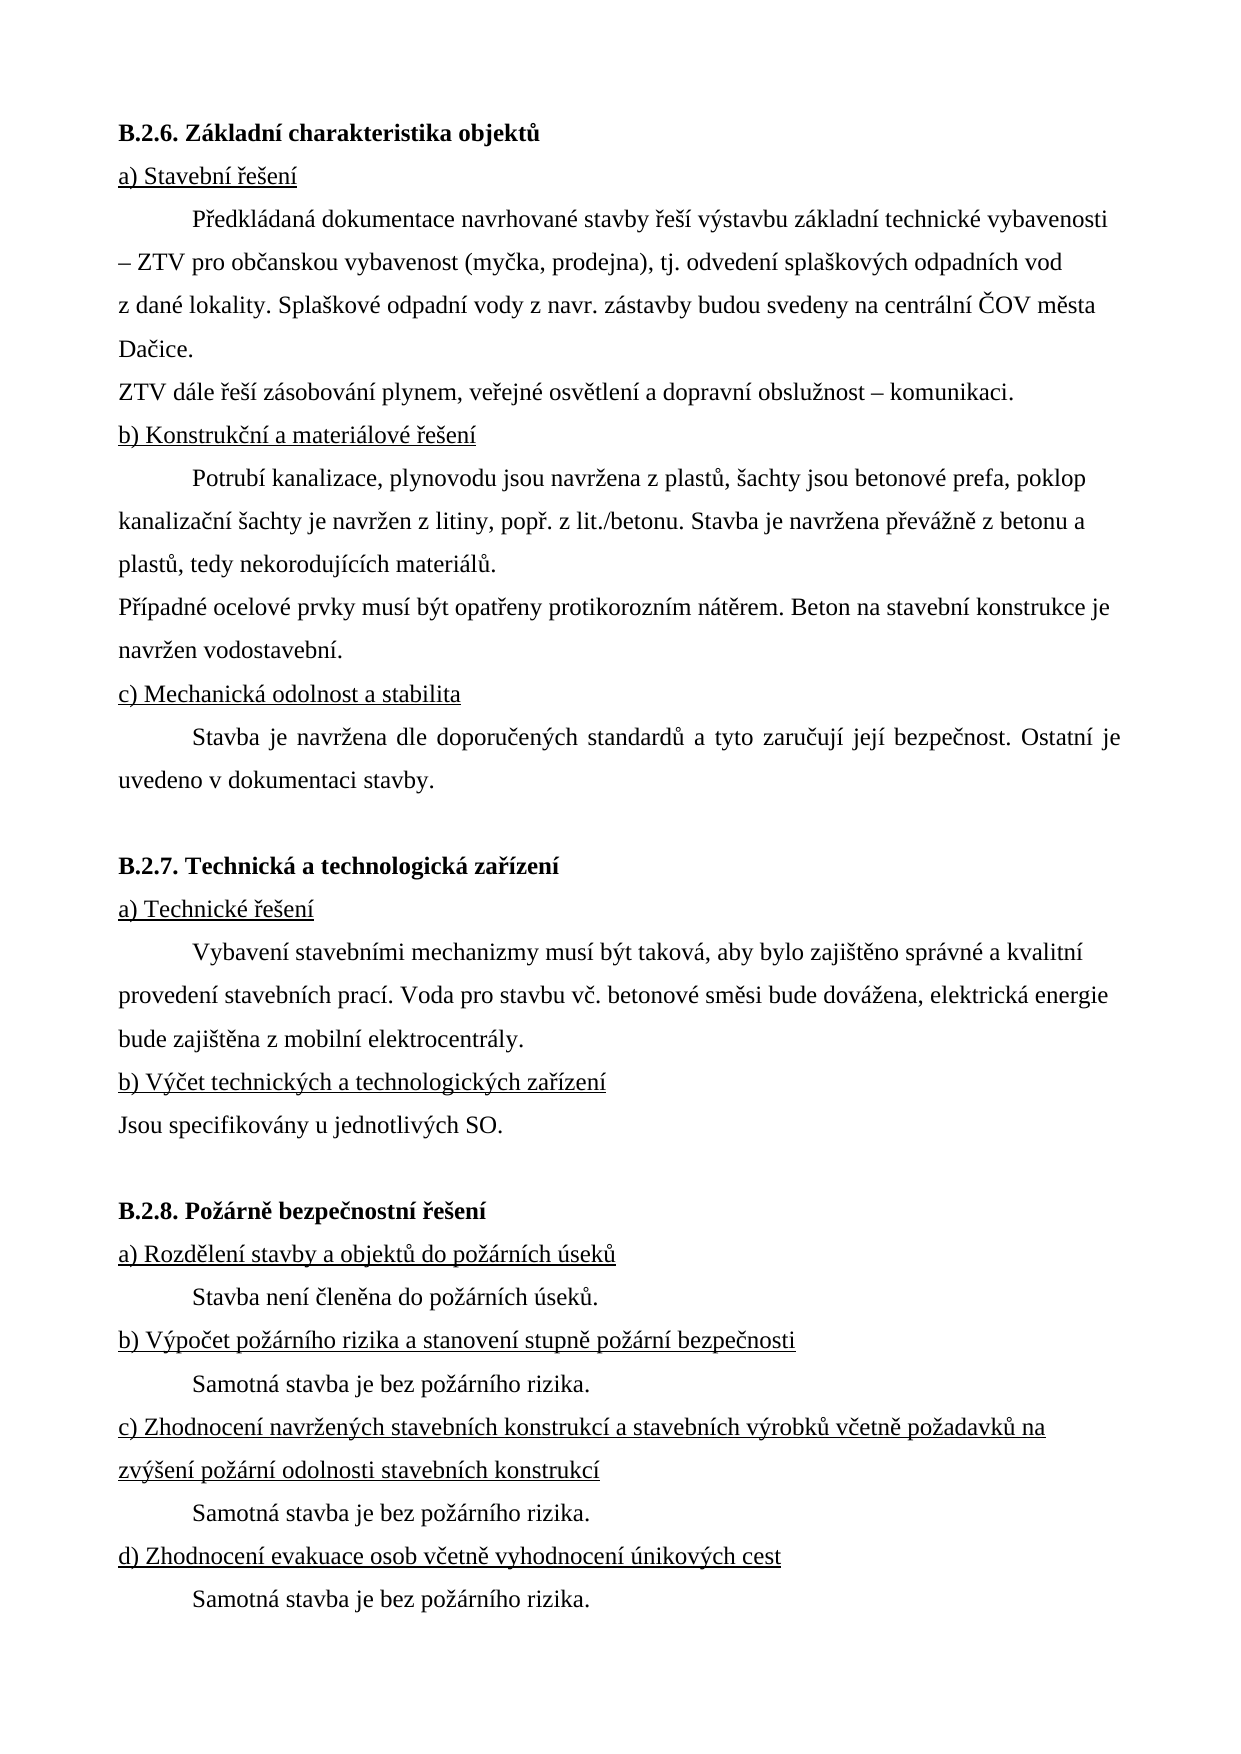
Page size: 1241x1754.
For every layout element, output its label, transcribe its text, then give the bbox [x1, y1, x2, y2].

text zvýšení požární odolnosti stavebních konstrukcí [118, 1455, 1122, 1484]
text d) Zhodnocení evakuace osob včetně vyhodnocení únikových cest [118, 1541, 1122, 1570]
text B.2.6. Základní charakteristika objektů [118, 118, 1122, 147]
text Případné ocelové prvky musí být opatřeny protikorozním nátěrem. Beton na stavební konstrukce je navržen vodostavební. [118, 592, 1122, 664]
text c) Zhodnocení navržených stavebních konstrukcí a stavebních výrobků včetně požadavků na [118, 1412, 1122, 1441]
text B.2.8. Požárně bezpečnostní řešení [118, 1196, 1122, 1225]
text ZTV dále řeší zásobování plynem, veřejné osvětlení a dopravní obslužnost – komunikaci. [118, 377, 1122, 406]
text Stavba je navržena dle doporučených standardů a tyto zaručují její bezpečnost. Ostatní je uvedeno v dokumentaci stavby. [118, 722, 1122, 794]
text a) Stavební řešení [118, 161, 1122, 190]
text Samotná stavba je bez požárního rizika. [118, 1584, 1122, 1613]
text B.2.7. Technická a technologická zařízení [118, 851, 1122, 880]
text Stavba není členěna do požárních úseků. [118, 1282, 1122, 1311]
text b) Konstrukční a materiálové řešení [118, 420, 1122, 449]
text Samotná stavba je bez požárního rizika. [118, 1369, 1122, 1397]
text Samotná stavba je bez požárního rizika. [118, 1498, 1122, 1527]
text Potrubí kanalizace, plynovodu jsou navržena z plastů, šachty jsou betonové prefa, poklop kanalizační šachty je navržen z litiny, popř. z lit./betonu. Stavba je navržena převážně z betonu a plastů, tedy nekorodujících materiálů. [118, 463, 1122, 578]
text a) Rozdělení stavby a objektů do požárních úseků [118, 1239, 1122, 1268]
text Vybavení stavebními mechanizmy musí být taková, aby bylo zajištěno správné a kvalitní provedení stavebních prací. Voda pro stavbu vč. betonové směsi bude dovážena, elektrická energie bude zajištěna z mobilní elektrocentrály. [118, 937, 1122, 1052]
text b) Výpočet požárního rizika a stanovení stupně požární bezpečnosti [118, 1326, 1122, 1354]
text a) Technické řešení [118, 894, 1122, 923]
text Jsou specifikovány u jednotlivých SO. [118, 1110, 1122, 1139]
text c) Mechanická odolnost a stabilita [118, 679, 1122, 707]
text b) Výčet technických a technologických zařízení [118, 1067, 1122, 1096]
text Předkládaná dokumentace navrhované stavby řeší výstavbu základní technické vybavenosti – ZTV pro občanskou vybavenost (myčka, prodejna), tj. odvedení splaškových odpadních vod z dané lokality. Splaškové odpadní vody z navr. zástavby budou svedeny na centrální ČOV města Dačice. [118, 204, 1122, 362]
